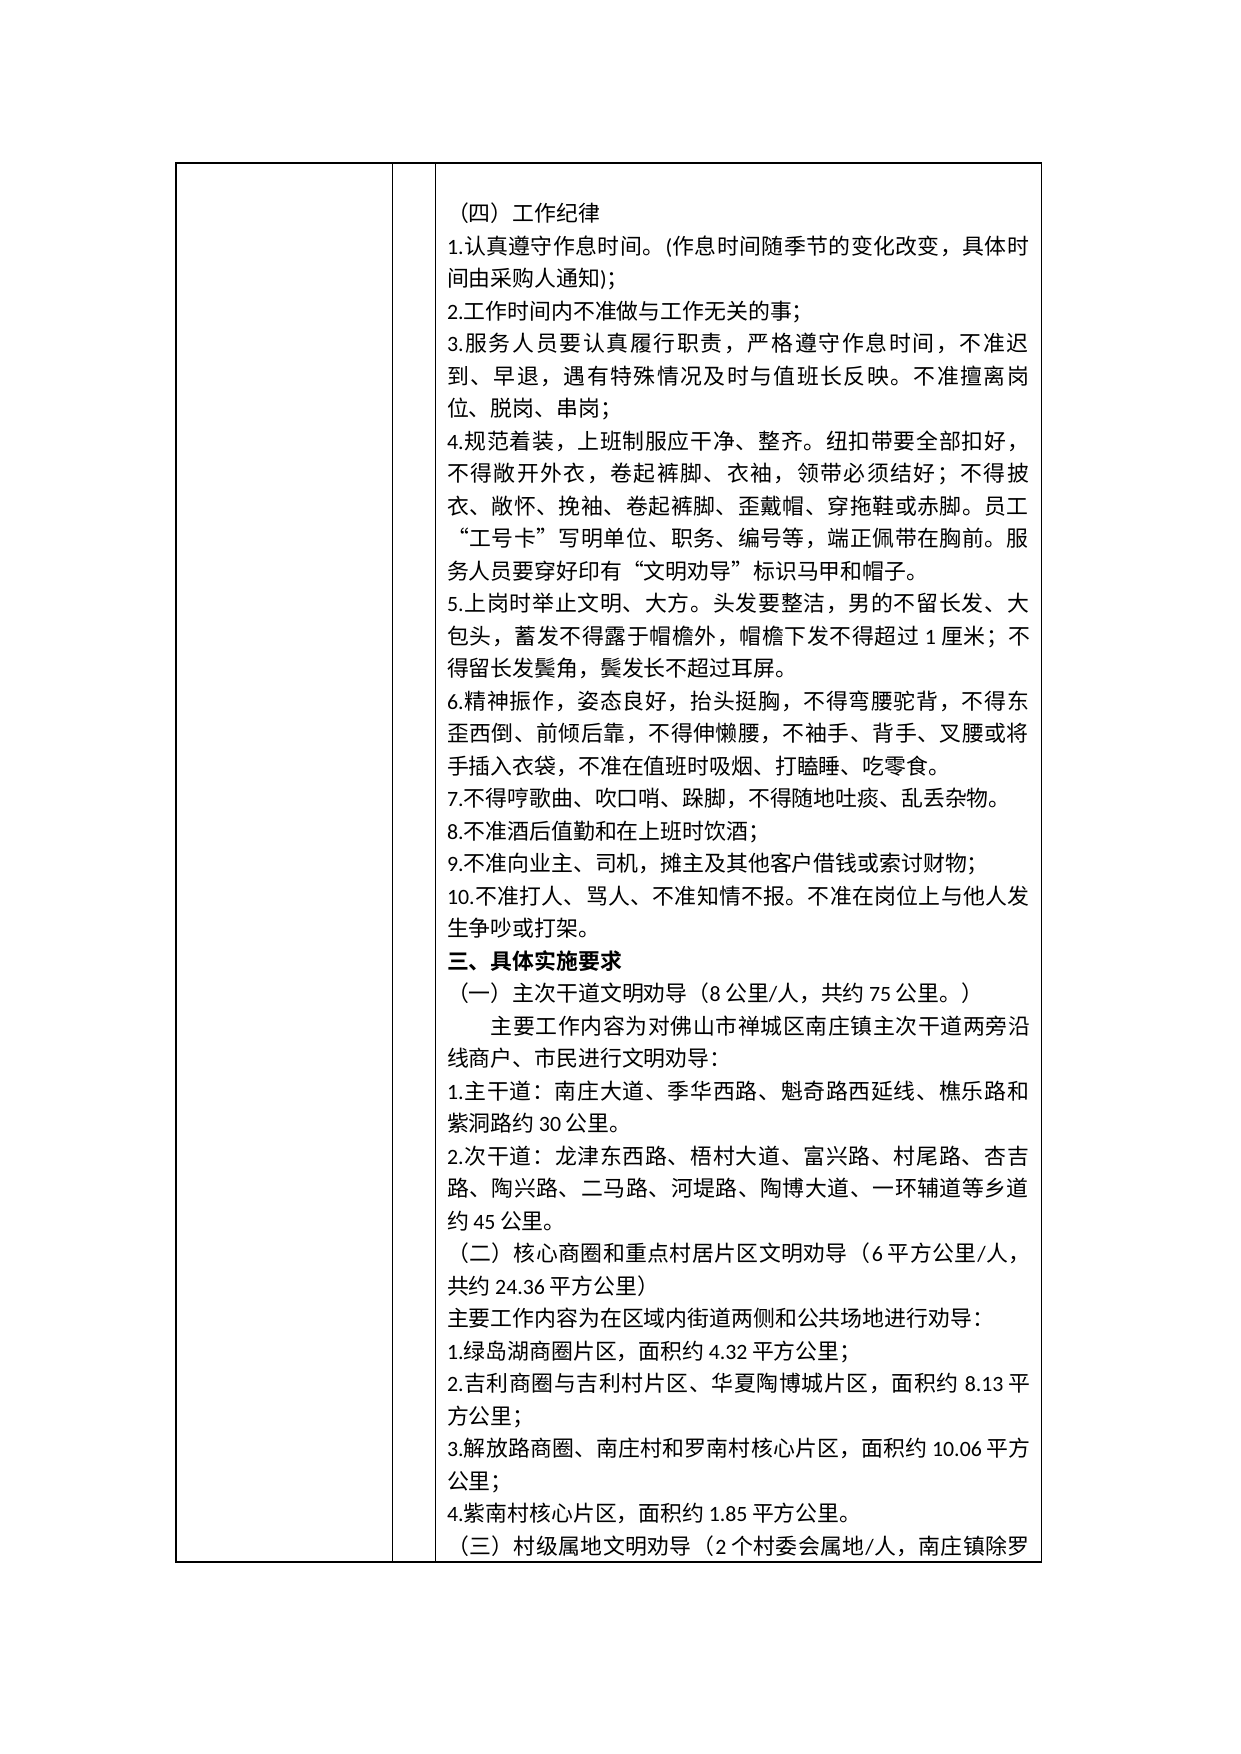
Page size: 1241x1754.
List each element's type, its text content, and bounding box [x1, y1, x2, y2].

table_cell [177, 164, 392, 1561]
table_cell 1 [393, 164, 435, 1561]
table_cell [436, 164, 1041, 1561]
